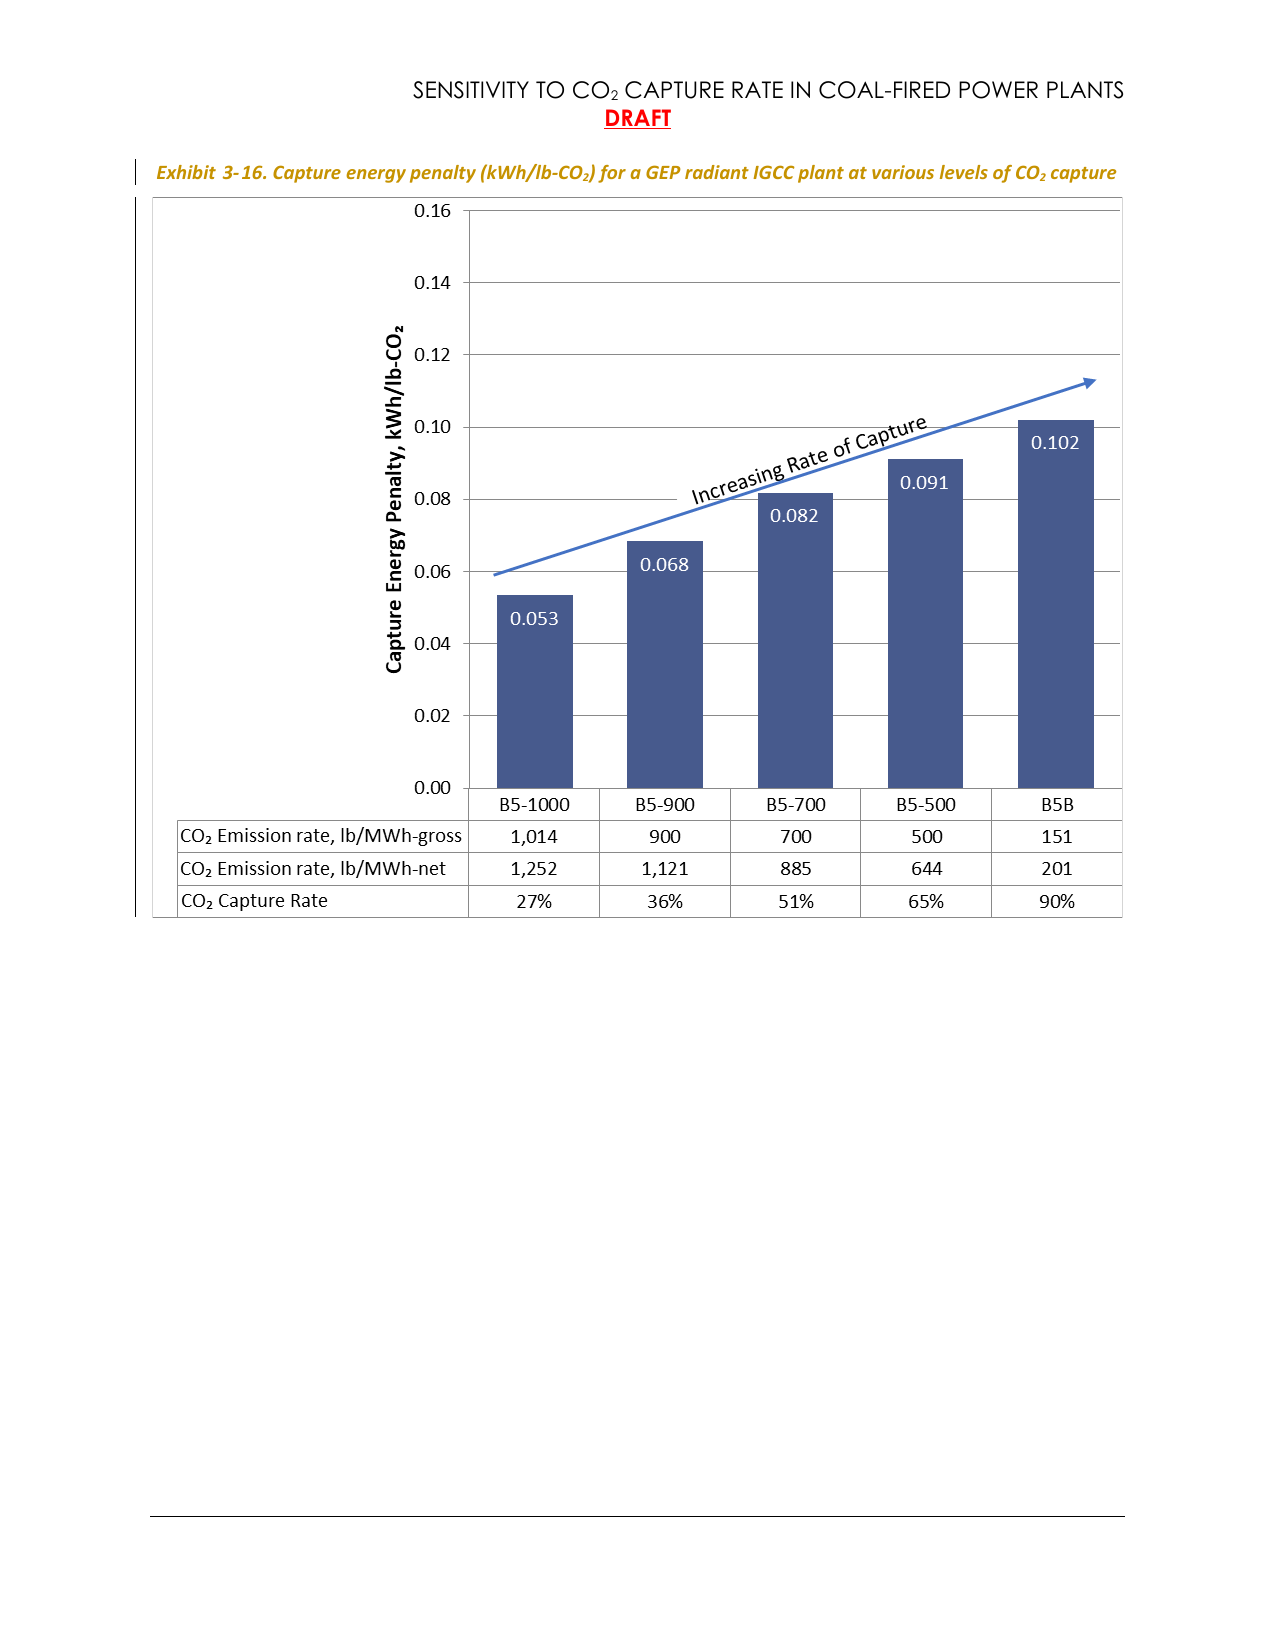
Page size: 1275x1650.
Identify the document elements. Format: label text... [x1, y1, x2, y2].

picture [152, 197, 1123, 918]
